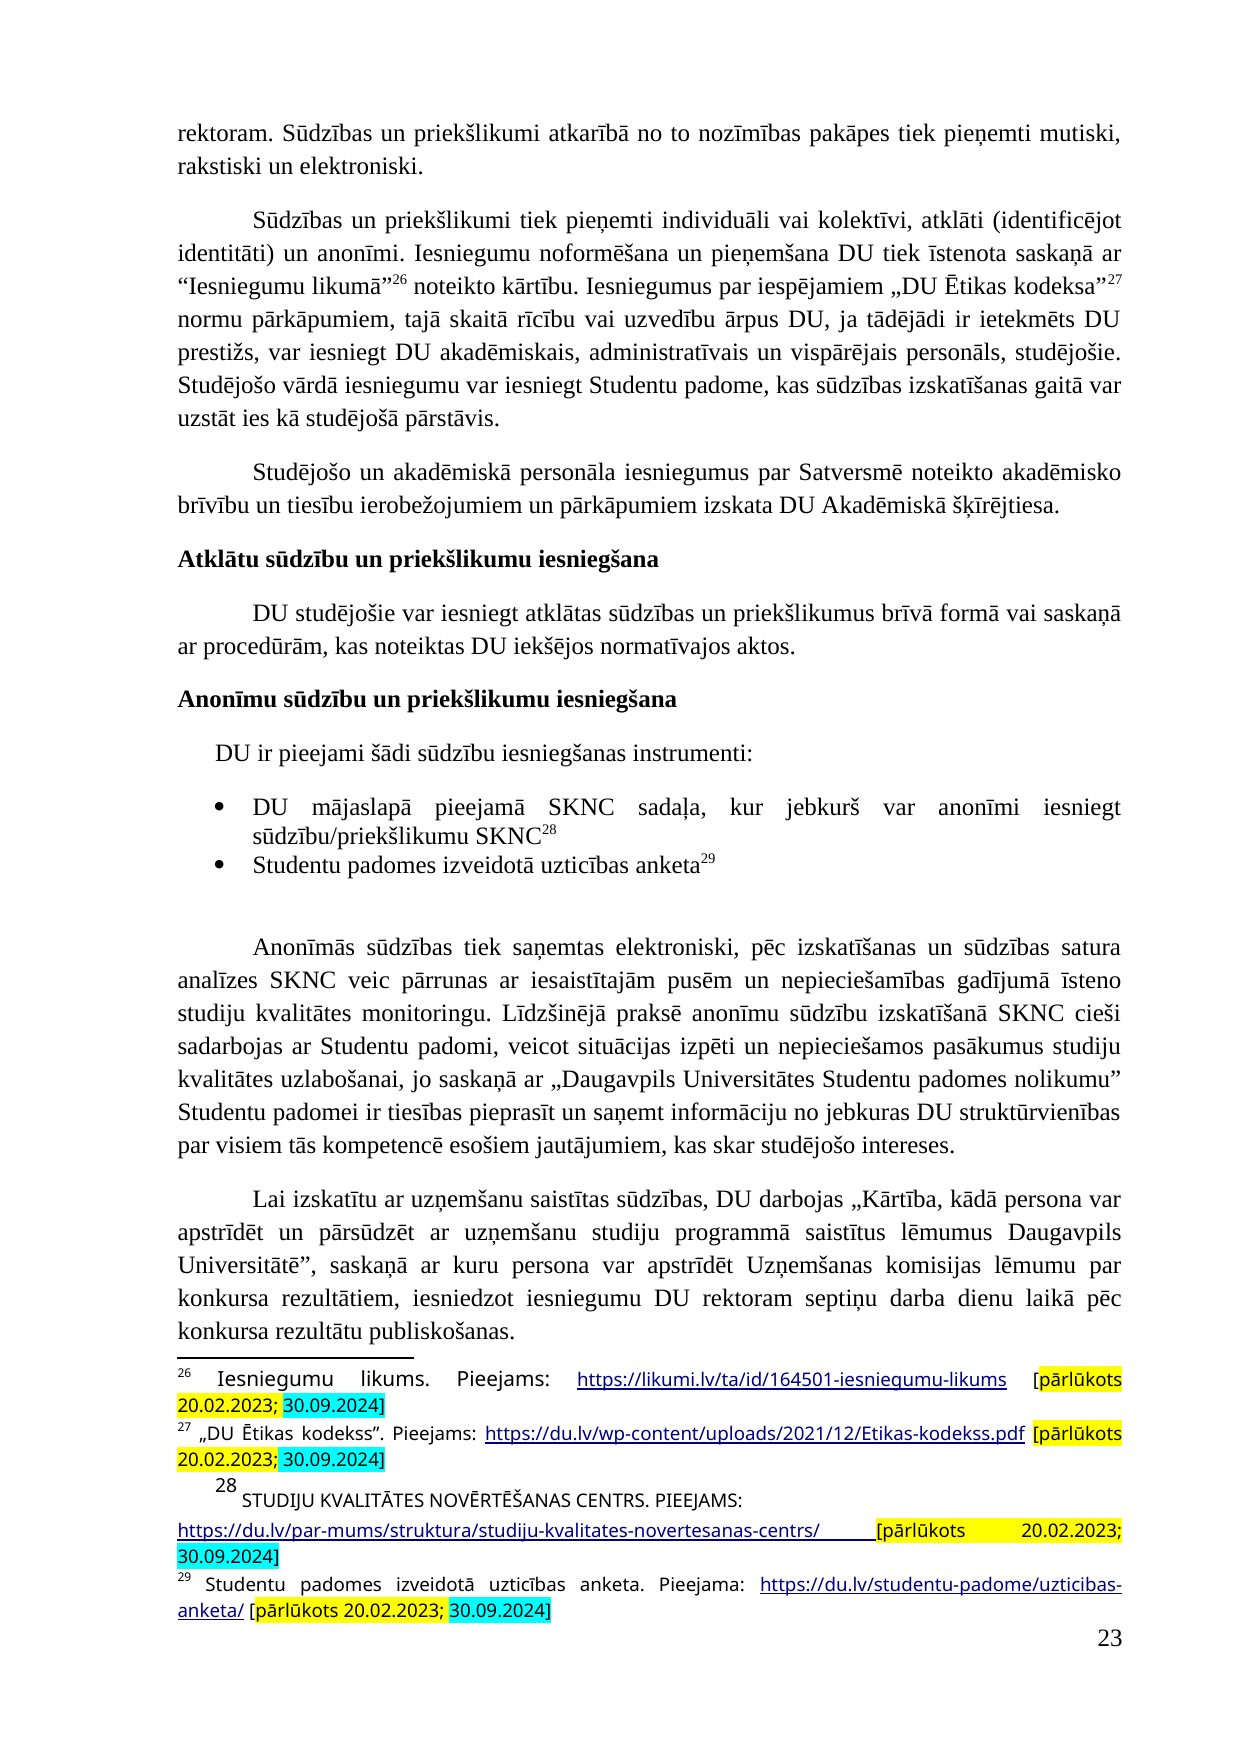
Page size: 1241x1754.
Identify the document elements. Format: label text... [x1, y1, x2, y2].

text DU studējošie var iesniegt atklātas sūdzības un priekšlikumus brīvā formā vai saskaņā ar procedūrām, kas noteiktas DU iekšējos normatīvajos aktos. [177, 598, 1122, 659]
text Anonīmās sūdzības tiek saņemtas elektroniski, pēc izskatīšanas un sūdzības satura analīzes SKNC veic pārrunas ar iesaistītajām pusēm un nepieciešamības gadījumā īsteno studiju kvalitātes monitoringu. Līdzšinējā praksē anonīmu sūdzību izskatīšanā SKNC cieši sadarbojas ar Studentu padomi, veicot situācijas izpēti un nepieciešamos pasākumus studiju kvalitātes uzlabošanai, jo saskaņā ar „Daugavpils Universitātes Studentu padomes nolikumu” Studentu padomei ir tiesības pieprasīt un saņemt informāciju no jebkuras DU struktūrvienības par visiem tās kompetencē esošiem jautājumiem, kas skar studējošo intereses. [177, 932, 1122, 1159]
text Sūdzības un priekšlikumi tiek pieņemti individuāli vai kolektīvi, atklāti (identificējot identitāti) un anonīmi. Iesniegumu noformēšana un pieņemšana DU tiek īstenota saskaņā ar “Iesniegumu likumā” noteikto kārtību. Iesniegumus par iespējamiem „DU Ētikas kodeksa” normu pārkāpumiem, tajā skaitā rīcību vai uzvedību ārpus DU, ja tādējādi ir ietekmēts DU prestižs, var iesniegt DU akadēmiskais, administratīvais un vispārējais personāls, studējošie. Studējošo vārdā iesniegumu var iesniegt Studentu padome, kas sūdzības izskatīšanas gaitā var uzstāt ies kā studējošā pārstāvis. [177, 205, 1122, 432]
text Anonīmu sūdzību un priekšlikumu iesniegšana [177, 684, 1122, 713]
text Lai izskatītu ar uzņemšanu saistītas sūdzības, DU darbojas „Kārtība, kādā persona var apstrīdēt un pārsūdzēt ar uzņemšanu studiju programmā saistītus lēmumus Daugavpils Universitātē”, saskaņā ar kuru persona var apstrīdēt Uzņemšanas komisijas lēmumu par konkursa rezultātiem, iesniedzot iesniegumu DU rektoram septiņu darba dienu laikā pēc konkursa rezultātu publiskošanas. [177, 1184, 1122, 1345]
list DU mājaslapā pieejamā SKNC sadaļa, kur jebkurš var anonīmi iesniegt sūdzību/priekšlikumu SKNC [215, 792, 1122, 850]
text Atklātu sūdzību un priekšlikumu iesniegšana [177, 544, 1122, 573]
list Studentu padomes izveidotā uzticības anketa [215, 850, 1122, 878]
text Studējošo un akadēmiskā personāla iesniegumus par Satversmē noteikto akadēmisko brīvību un tiesību ierobežojumiem un pārkāpumiem izskata DU Akadēmiskā šķīrējtiesa. [177, 457, 1122, 519]
text DU ir pieejami šādi sūdzību iesniegšanas instrumenti: [177, 738, 1122, 767]
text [177, 118, 1122, 180]
